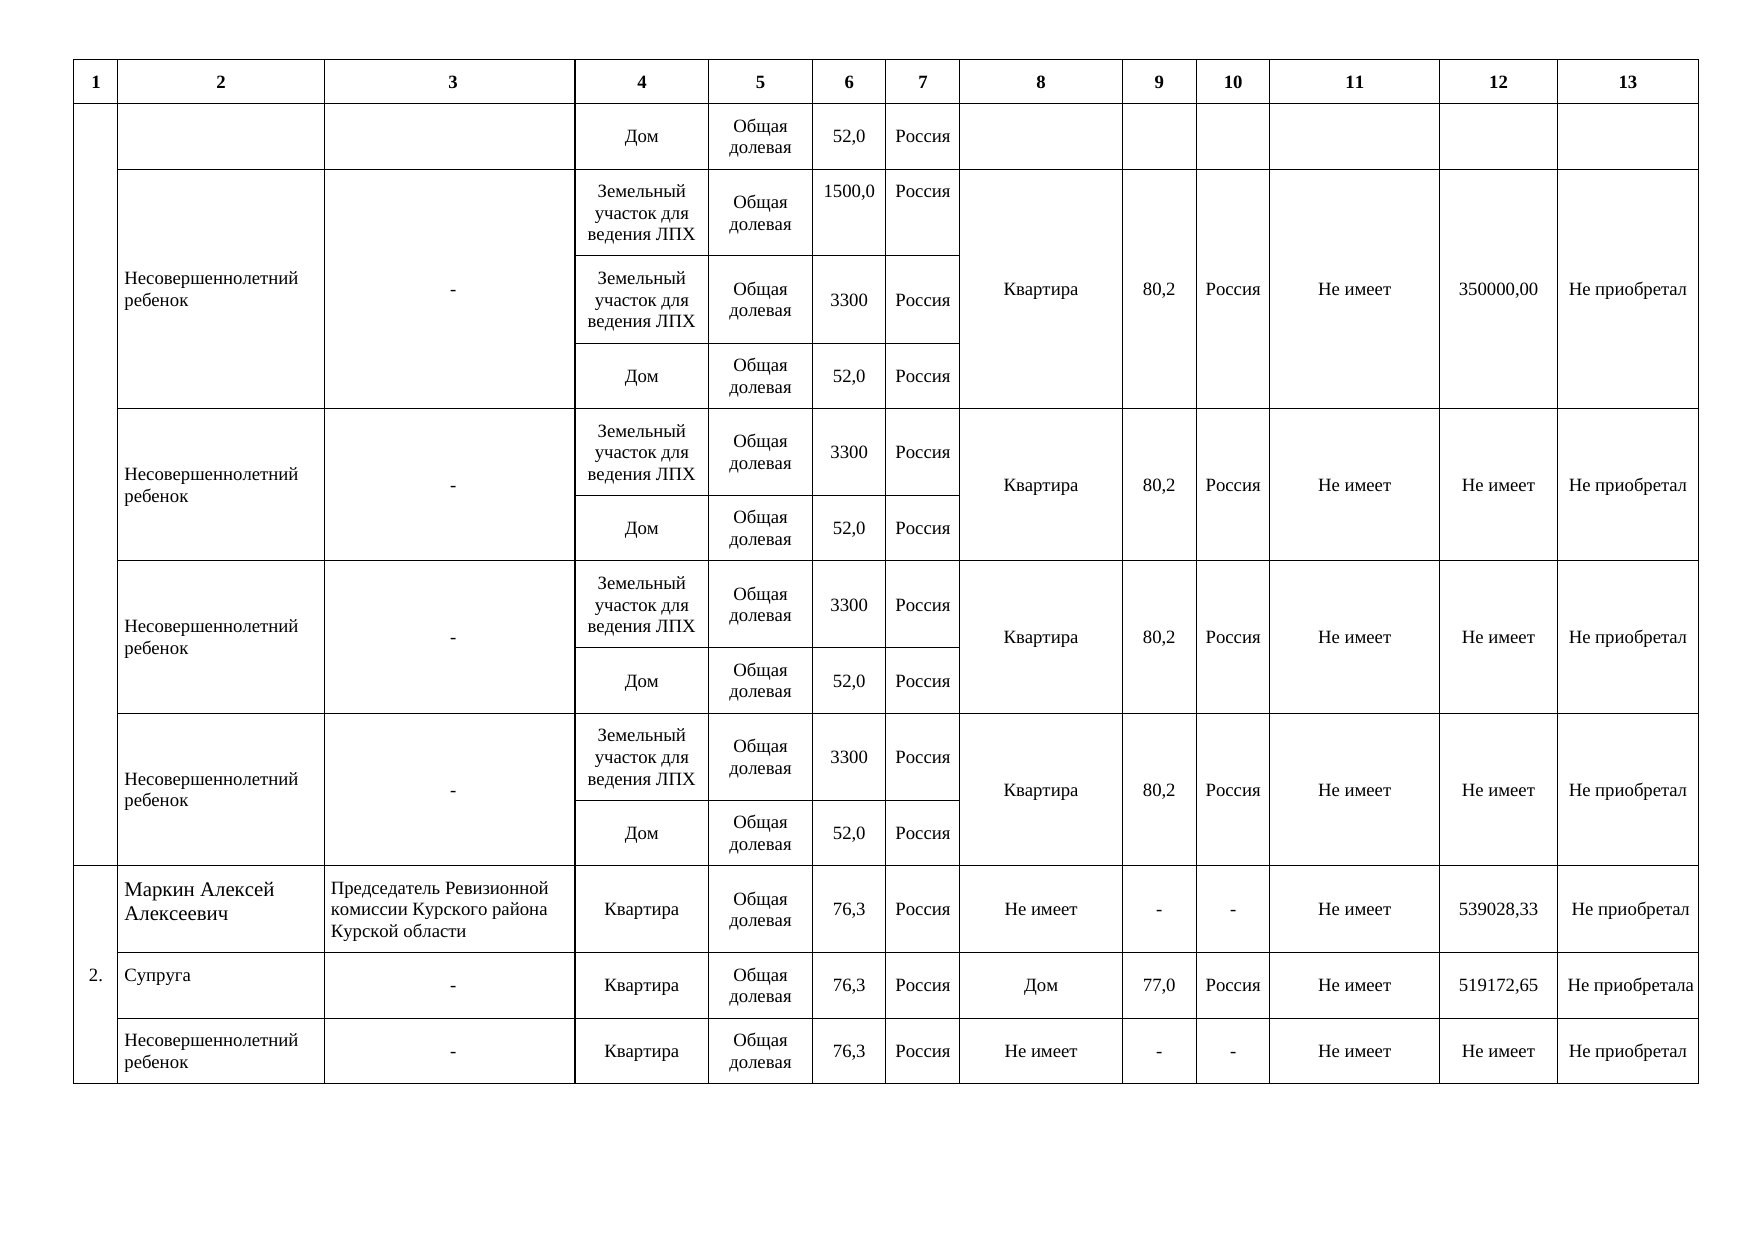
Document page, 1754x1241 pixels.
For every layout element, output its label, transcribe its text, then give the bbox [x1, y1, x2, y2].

table_header 12 [1440, 60, 1557, 103]
table_cell Дом [960, 953, 1122, 1017]
table_header 7 [886, 60, 959, 103]
table_cell Россия [886, 256, 959, 342]
table_cell Квартира [960, 714, 1122, 865]
table_cell Квартира [960, 409, 1122, 560]
table_cell Не имеет [1440, 409, 1557, 560]
table_cell - [325, 561, 574, 713]
table_cell Не приобретал [1558, 1019, 1698, 1083]
table_cell Не имеет [1270, 1019, 1439, 1083]
table_cell 80,2 [1123, 714, 1196, 865]
table_cell - [325, 409, 574, 560]
table_cell 3300 [813, 561, 885, 647]
table_cell Россия [886, 409, 959, 495]
table_cell Общая долевая [709, 648, 812, 713]
table_cell 539028,33 [1440, 866, 1557, 952]
table_cell Не имеет [1270, 409, 1439, 560]
table_cell Не приобретал [1558, 561, 1698, 713]
table_cell Общая долевая [709, 561, 812, 647]
table_cell 77,0 [1123, 953, 1196, 1017]
table_cell 3300 [813, 256, 885, 342]
table_cell 3300 [813, 409, 885, 495]
table_cell Не имеет [1440, 1019, 1557, 1083]
table_cell Россия [1197, 561, 1269, 713]
table_cell Несовершеннолетний ребенок [118, 714, 324, 865]
table_cell Общая долевая [709, 256, 812, 342]
table_cell Россия [886, 866, 959, 952]
table_cell Квартира [960, 170, 1122, 408]
table_cell Несовершеннолетний ребенок [118, 409, 324, 560]
table_cell Несовершеннолетний ребенок [118, 561, 324, 713]
table_cell 52,0 [813, 344, 885, 408]
table_cell Россия [1197, 170, 1269, 408]
table_cell Дом [576, 648, 708, 713]
table_cell Председатель Ревизионной комиссии Курского района Курской области [325, 866, 574, 952]
table_cell Дом [576, 344, 708, 408]
table_cell Не имеет [1270, 866, 1439, 952]
table_cell - [325, 1019, 574, 1083]
table_cell 80,2 [1123, 561, 1196, 713]
table_cell 76,3 [813, 866, 885, 952]
table_cell Не приобретала [1558, 953, 1698, 1017]
table_cell Не имеет [1270, 714, 1439, 865]
table_header 9 [1123, 60, 1196, 103]
table_cell Квартира [576, 1019, 708, 1083]
table_cell 52,0 [813, 648, 885, 713]
table_cell Несовершеннолетний ребенок [118, 170, 324, 408]
table_cell - [325, 953, 574, 1017]
table_cell Квартира [576, 866, 708, 952]
table_cell Россия [886, 496, 959, 560]
table_header 3 [325, 60, 574, 103]
table_cell 76,3 [813, 1019, 885, 1083]
table_cell Общая долевая [709, 801, 812, 865]
table_cell Земельный участок для ведения ЛПХ [576, 409, 708, 495]
table_cell Не имеет [1270, 561, 1439, 713]
table_header 4 [576, 60, 708, 103]
table_header 5 [709, 60, 812, 103]
table_header 11 [1270, 60, 1439, 103]
table_cell 2. [74, 866, 117, 1083]
table_cell Россия [886, 953, 959, 1017]
table_cell Россия [886, 561, 959, 647]
table_cell Общая долевая [709, 409, 812, 495]
table_cell - [1197, 1019, 1269, 1083]
table_cell Россия [1197, 409, 1269, 560]
table_header 6 [813, 60, 885, 103]
table_cell Общая долевая [709, 496, 812, 560]
table_cell Россия [1197, 953, 1269, 1017]
table_header 13 [1558, 60, 1698, 103]
table_cell Общая долевая [709, 104, 812, 168]
table_cell Земельный участок для ведения ЛПХ [576, 256, 708, 342]
table_cell Не имеет [960, 866, 1122, 952]
table_cell 76,3 [813, 953, 885, 1017]
table_header 2 [118, 60, 324, 103]
table_cell Россия [886, 170, 959, 255]
table_cell Россия [886, 648, 959, 713]
table_cell Не имеет [1270, 953, 1439, 1017]
table_cell Дом [576, 496, 708, 560]
table_cell Не приобретал [1558, 409, 1698, 560]
table_cell Россия [1197, 714, 1269, 865]
table_cell - [325, 714, 574, 865]
table_cell Россия [886, 714, 959, 799]
table_cell Россия [886, 1019, 959, 1083]
table_cell Общая долевая [709, 714, 812, 799]
table_cell Общая долевая [709, 866, 812, 952]
table_cell Не имеет [1440, 561, 1557, 713]
table_cell Квартира [576, 953, 708, 1017]
table_header 8 [960, 60, 1122, 103]
table_cell Земельный участок для ведения ЛПХ [576, 170, 708, 255]
table_cell Дом [576, 104, 708, 168]
table_cell 519172,65 [1440, 953, 1557, 1017]
table_cell 1500,0 [813, 170, 885, 255]
table_cell Не приобретал [1558, 714, 1698, 865]
table_cell 52,0 [813, 496, 885, 560]
table_cell Общая долевая [709, 1019, 812, 1083]
table_cell Супруга [118, 953, 324, 1017]
table_cell Дом [576, 801, 708, 865]
table_cell Не имеет [1440, 714, 1557, 865]
table_cell - [1123, 1019, 1196, 1083]
table_cell Россия [886, 104, 959, 168]
table_cell Несовершеннолетний ребенок [118, 1019, 324, 1083]
table_cell Квартира [960, 561, 1122, 713]
table_cell 80,2 [1123, 409, 1196, 560]
table_cell Общая долевая [709, 953, 812, 1017]
table_cell 80,2 [1123, 170, 1196, 408]
table_cell Россия [886, 344, 959, 408]
table_cell Не приобретал [1558, 170, 1698, 408]
table_header 1 [74, 60, 117, 103]
table_cell Россия [886, 801, 959, 865]
table_cell - [325, 170, 574, 408]
table_cell 3300 [813, 714, 885, 799]
table_cell - [1197, 866, 1269, 952]
table_cell Общая долевая [709, 170, 812, 255]
table_cell Маркин Алексей Алексеевич [118, 866, 324, 952]
table_cell Не имеет [960, 1019, 1122, 1083]
table_cell Земельный участок для ведения ЛПХ [576, 561, 708, 647]
table_cell 350000,00 [1440, 170, 1557, 408]
table_cell Не имеет [1270, 170, 1439, 408]
table_cell - [1123, 866, 1196, 952]
table_cell Не приобретал [1558, 866, 1698, 952]
table_cell Земельный участок для ведения ЛПХ [576, 714, 708, 799]
table_cell Общая долевая [709, 344, 812, 408]
table_cell 52,0 [813, 801, 885, 865]
table_header 10 [1197, 60, 1269, 103]
table_cell 52,0 [813, 104, 885, 168]
